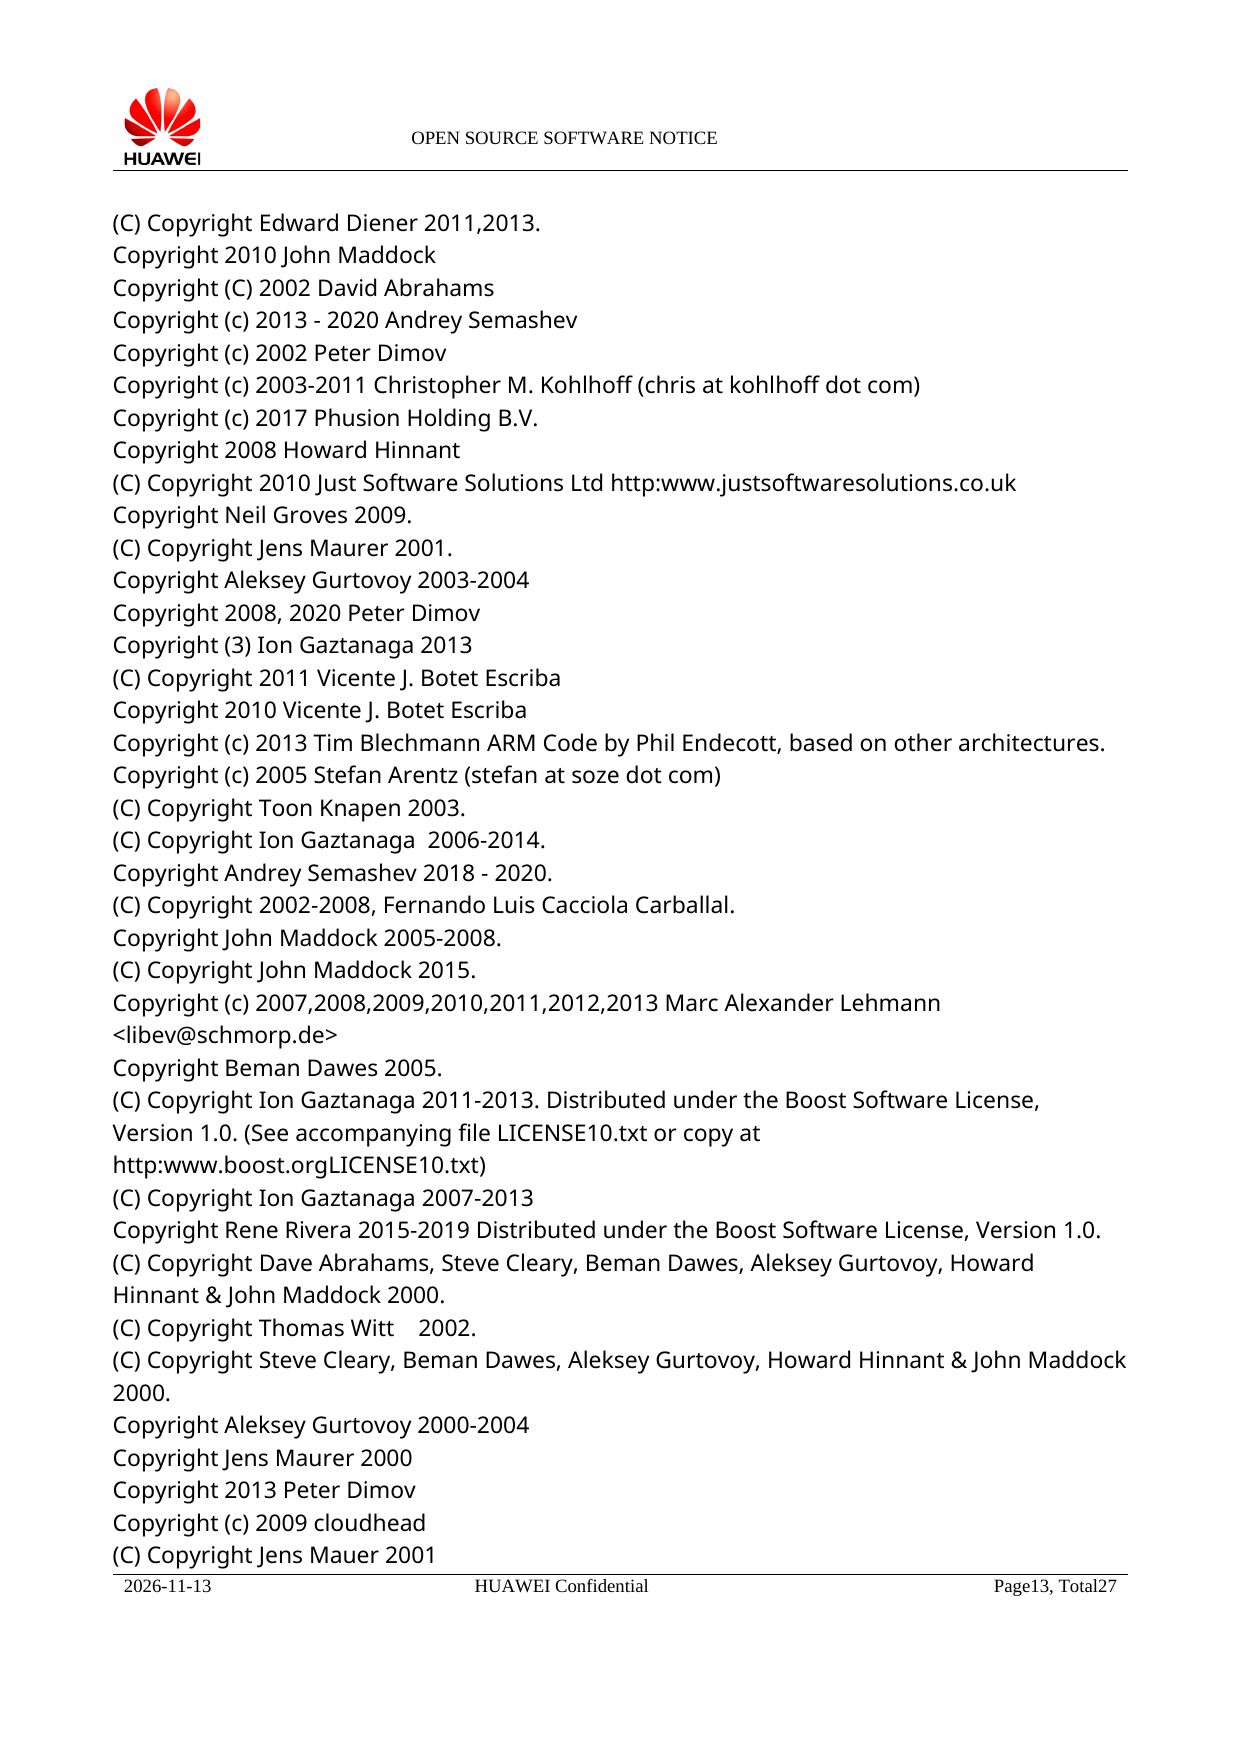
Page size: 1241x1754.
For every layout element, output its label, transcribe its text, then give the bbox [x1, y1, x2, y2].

picture [124, 88, 201, 165]
